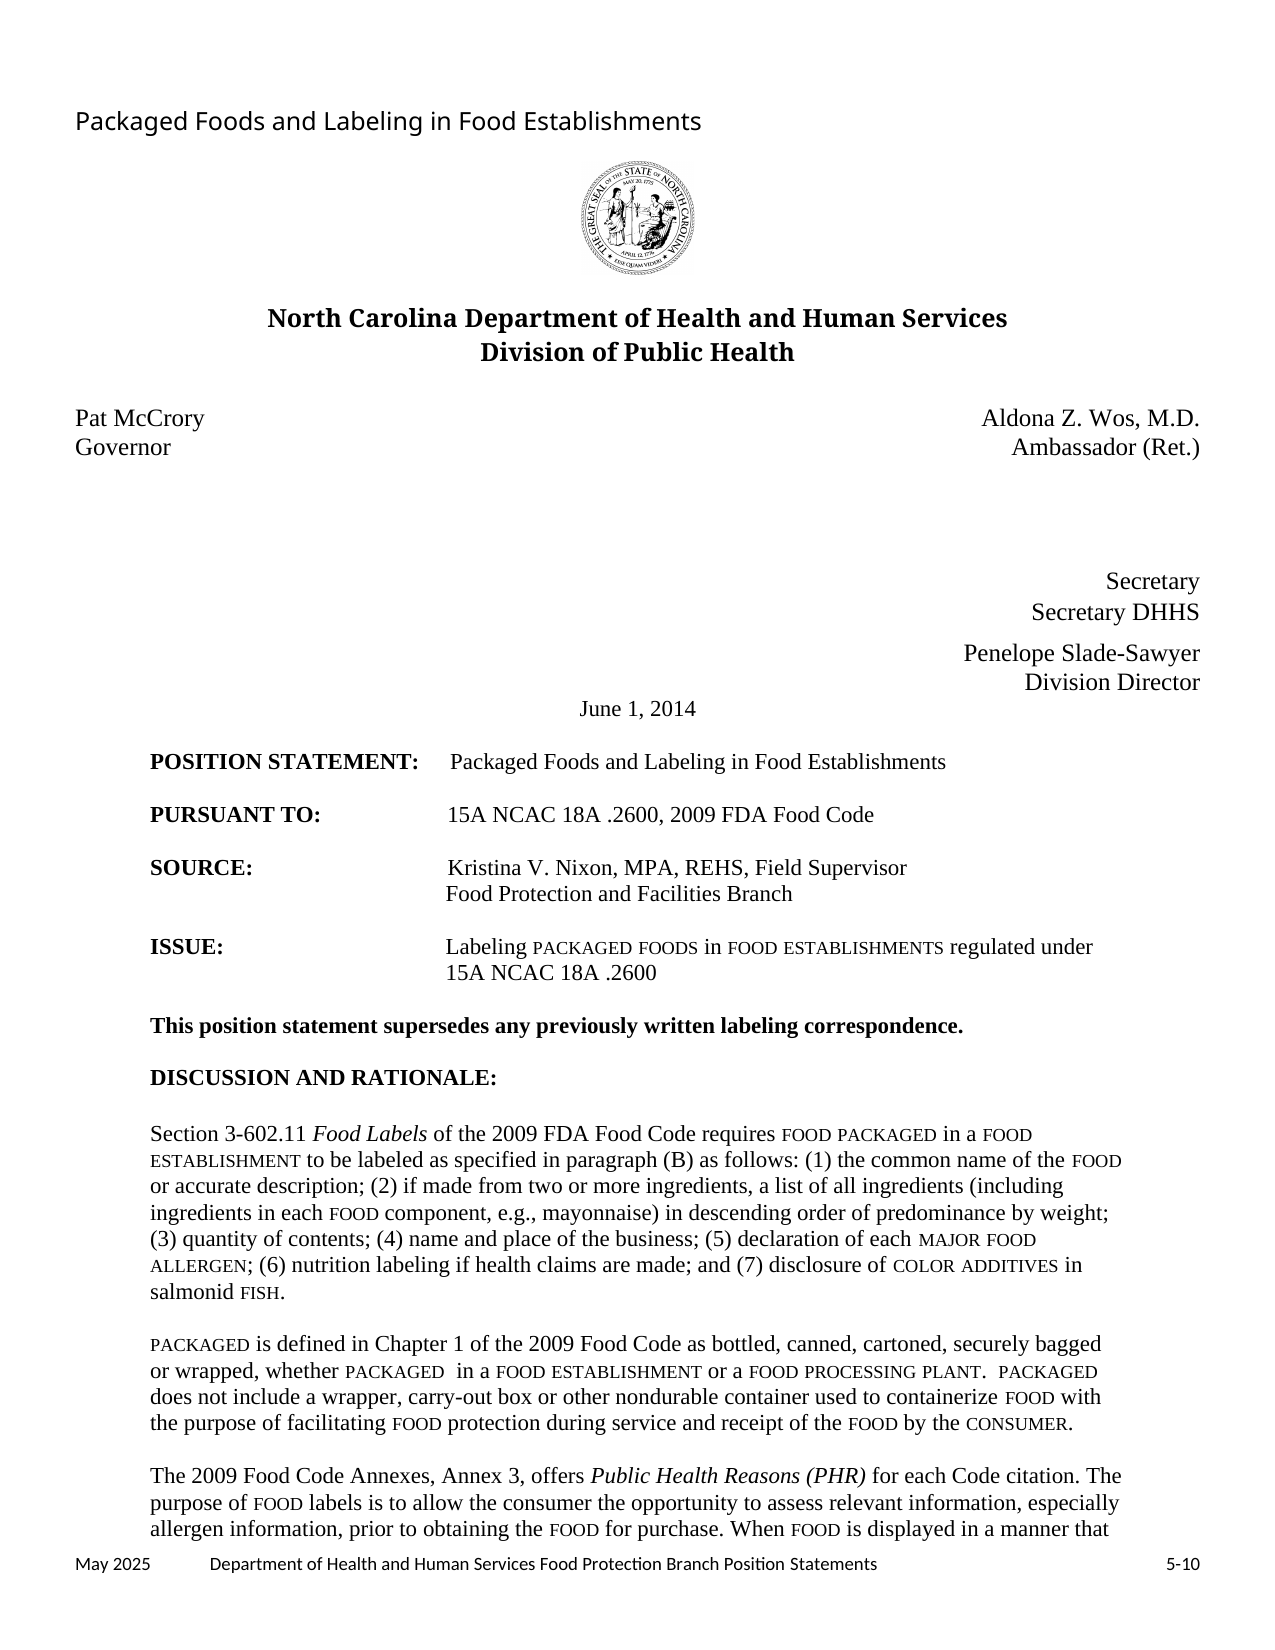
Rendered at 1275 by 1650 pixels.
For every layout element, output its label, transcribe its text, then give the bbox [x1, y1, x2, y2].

text Division of Public Health [75, 335, 1200, 369]
text Division Director [75, 667, 1200, 696]
text SOURCE: Kristina V. Nixon, MPA, REHS, Field Supervisor [150, 854, 1125, 880]
subtitle Packaged Foods and Labeling in Food Establishments [75, 104, 1200, 138]
text June 1, 2014 [150, 696, 1125, 722]
text This position statement supersedes any previously written labeling correspondence. [75, 1012, 1125, 1038]
text Pat McCrory Aldona Z. Wos, M.D. [75, 403, 1200, 432]
text POSITION STATEMENT: Packaged Foods and Labeling in Food Establishments [75, 748, 1200, 774]
text Penelope Slade-Sawyer [75, 638, 1200, 667]
text PURSUANT TO: 15A NCAC 18A .2600, 2009 FDA Food Code [75, 801, 1125, 827]
text North Carolina Department of Health and Human Services [75, 301, 1200, 335]
text packaged is defined in Chapter 1 of the 2009 Food Code as bottled, canned, cartoned, securely bagged or wrapped, whether packaged in a food establishment or a food processing plant. packaged does not include a wrapper, carry-out box or other nondurable container used to containerize food with the purpose of facilitating food protection during service and receipt of the food by the consumer. [150, 1330, 1125, 1436]
text Food Protection and Facilities Branch [445, 880, 1125, 906]
text ISSUE: Labeling packaged foods in food establishments regulated under 15A NCAC 18A .2600 [150, 933, 1125, 985]
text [150, 1462, 1125, 1541]
picture [581, 161, 695, 275]
text Secretary DHHS [75, 597, 1200, 626]
text DISCUSSION AND RATIONALE: [75, 1064, 1125, 1091]
text Section 3-602.11 Food Labels of the 2009 FDA Food Code requires food packaged in a food establishment to be labeled as specified in paragraph (B) as follows: (1) the common name of the food or accurate description; (2) if made from two or more ingredients, a list of all ingredients (including ingredients in each food component, e.g., mayonnaise) in descending order of predominance by weight; (3) quantity of contents; (4) name and place of the business; (5) declaration of each major food allergen; (6) nutrition labeling if health claims are made; and (7) disclosure of color additives in salmonid fish. [150, 1119, 1125, 1304]
text Governor Ambassador (Ret.) Secretary [75, 432, 1200, 597]
